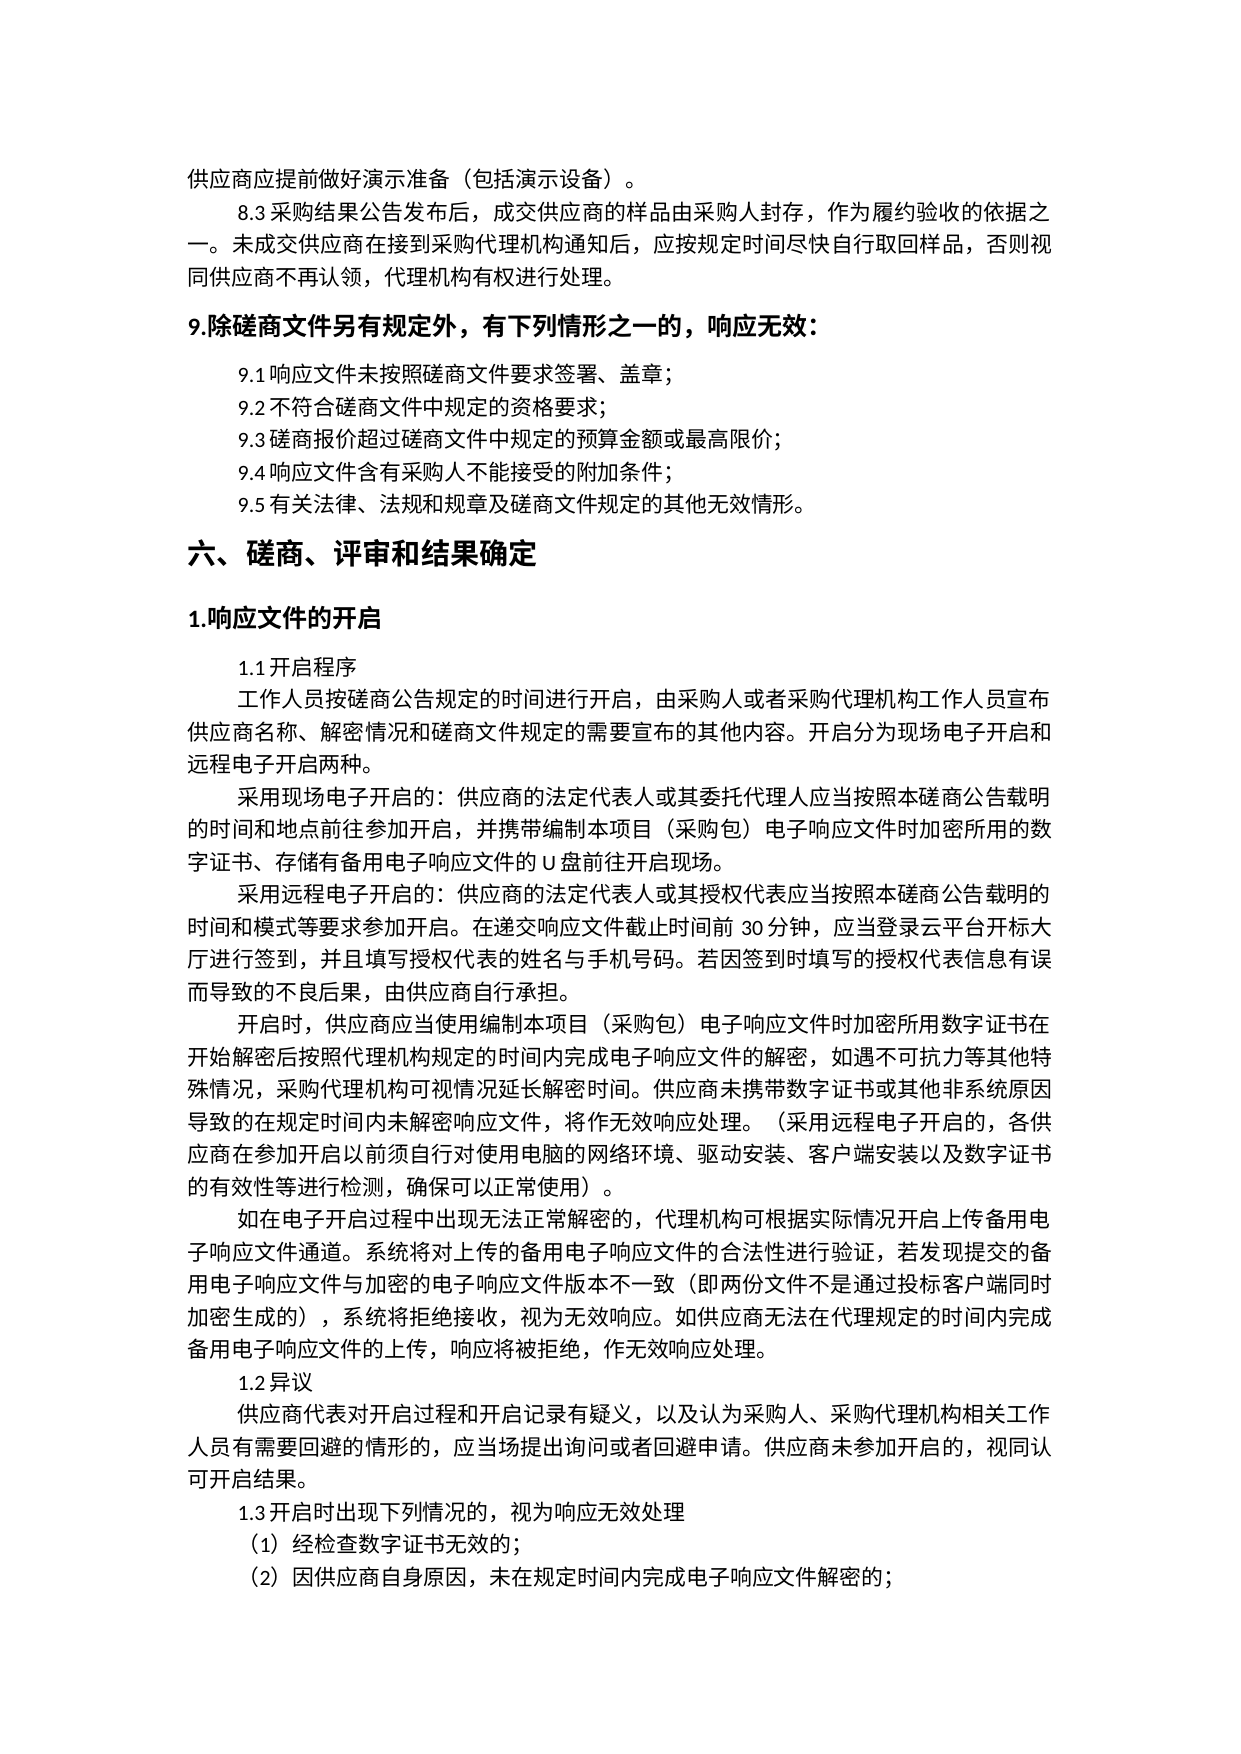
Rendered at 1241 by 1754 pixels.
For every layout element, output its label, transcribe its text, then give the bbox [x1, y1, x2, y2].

text 六、磋商、评审和结果确定 [187, 519, 1053, 584]
text 如在电子开启过程中出现无法正常解密的，代理机构可根据实际情况开启上传备用电子响应文件通道。系统将对上传的备用电子响应文件的合法性进行验证，若发现提交的备用电子响应文件与加密的电子响应文件版本不一致（即两份文件不是通过投标客户端同时加密生成的），系统将拒绝接收，视为无效响应。如供应商无法在代理规定的时间内完成备用电子响应文件的上传，响应将被拒绝，作无效响应处理。 [187, 1202, 1053, 1364]
text （1）经检查数字证书无效的； [187, 1527, 1053, 1559]
text 1.1开启程序 [187, 649, 1053, 682]
text 8.3采购结果公告发布后，成交供应商的样品由采购人封存，作为履约验收的依据之一。未成交供应商在接到采购代理机构通知后，应按规定时间尽快自行取回样品，否则视同供应商不再认领，代理机构有权进行处理。 [187, 194, 1053, 292]
text 9.1响应文件未按照磋商文件要求签署、盖章； [187, 357, 1053, 389]
text 采用现场电子开启的：供应商的法定代表人或其委托代理人应当按照本磋商公告载明的时间和地点前往参加开启，并携带编制本项目（采购包）电子响应文件时加密所用的数字证书、存储有备用电子响应文件的U盘前往开启现场。 [187, 779, 1053, 877]
text 供应商代表对开启过程和开启记录有疑义，以及认为采购人、采购代理机构相关工作人员有需要回避的情形的，应当场提出询问或者回避申请。供应商未参加开启的，视同认可开启结果。 [187, 1397, 1053, 1494]
text 9.4响应文件含有采购人不能接受的附加条件； [187, 454, 1053, 487]
text 9.除磋商文件另有规定外，有下列情形之一的，响应无效： [187, 292, 1053, 357]
text 1.2异议 [187, 1364, 1053, 1397]
text （2）因供应商自身原因，未在规定时间内完成电子响应文件解密的； [187, 1559, 1053, 1592]
text 工作人员按磋商公告规定的时间进行开启，由采购人或者采购代理机构工作人员宣布供应商名称、解密情况和磋商文件规定的需要宣布的其他内容。开启分为现场电子开启和远程电子开启两种。 [187, 682, 1053, 779]
text 9.2不符合磋商文件中规定的资格要求； [187, 389, 1053, 422]
text 开启时，供应商应当使用编制本项目（采购包）电子响应文件时加密所用数字证书在开始解密后按照代理机构规定的时间内完成电子响应文件的解密，如遇不可抗力等其他特殊情况，采购代理机构可视情况延长解密时间。供应商未携带数字证书或其他非系统原因导致的在规定时间内未解密响应文件，将作无效响应处理。（采用远程电子开启的，各供应商在参加开启以前须自行对使用电脑的网络环境、驱动安装、客户端安装以及数字证书的有效性等进行检测，确保可以正常使用）。 [187, 1007, 1053, 1202]
text 1.3开启时出现下列情况的，视为响应无效处理 [187, 1494, 1053, 1527]
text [187, 162, 1053, 194]
text 9.3磋商报价超过磋商文件中规定的预算金额或最高限价； [187, 422, 1053, 454]
text 采用远程电子开启的：供应商的法定代表人或其授权代表应当按照本磋商公告载明的时间和模式等要求参加开启。在递交响应文件截止时间前30分钟，应当登录云平台开标大厅进行签到，并且填写授权代表的姓名与手机号码。若因签到时填写的授权代表信息有误而导致的不良后果，由供应商自行承担。 [187, 877, 1053, 1007]
text 1.响应文件的开启 [187, 584, 1053, 649]
text 9.5有关法律、法规和规章及磋商文件规定的其他无效情形。 [187, 487, 1053, 519]
